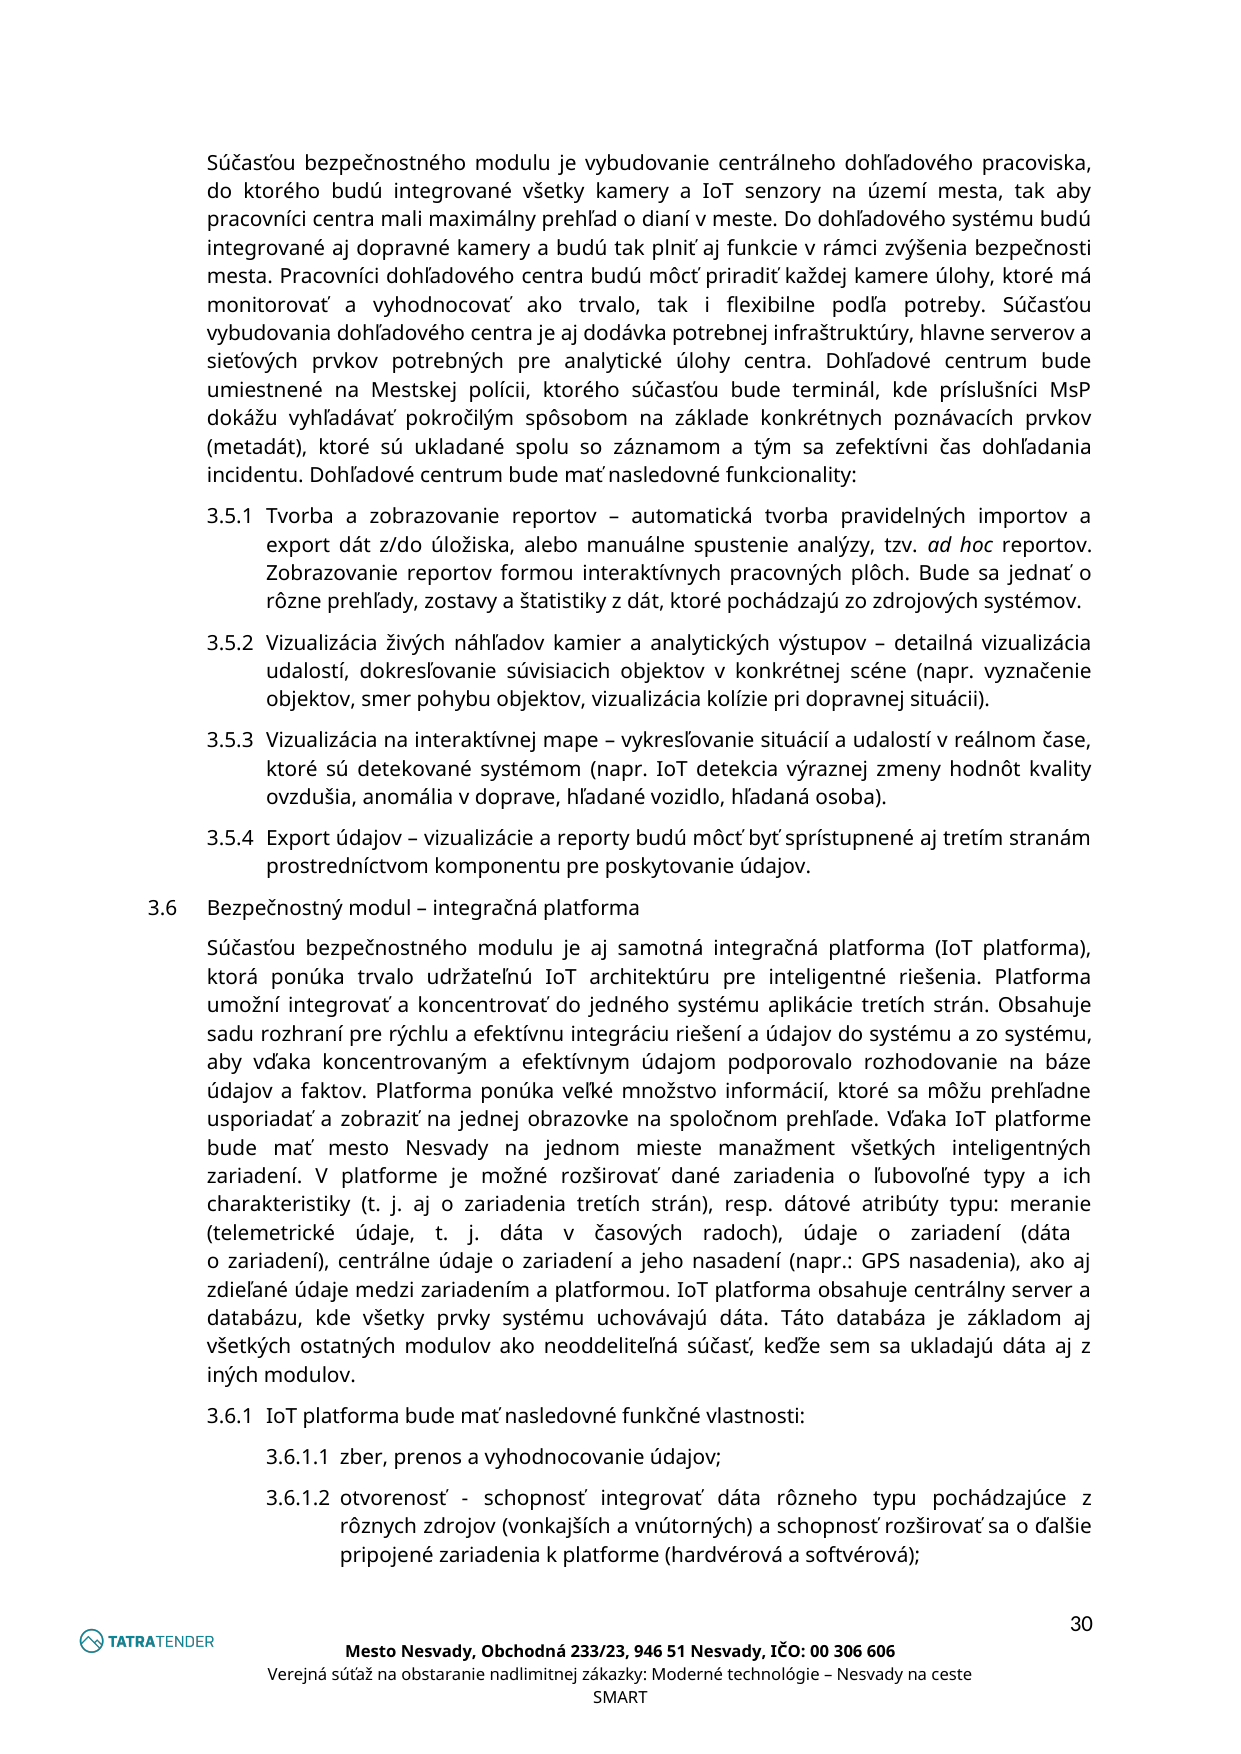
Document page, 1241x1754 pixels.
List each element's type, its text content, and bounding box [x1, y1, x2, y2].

subtitle otvorenosť - schopnosť integrovať dáta rôzneho typu pochádzajúce z rôznych zdrojov (vonkajších a vnútorných) a schopnosť rozširovať sa o ďalšie pripojené zariadenia k platforme (hardvérová a softvérová); [266, 1483, 1093, 1568]
subtitle Bezpečnostný modul – integračná platforma [148, 893, 1093, 921]
subtitle Export údajov – vizualizácie a reporty budú môcť byť sprístupnené aj tretím stranám prostredníctvom komponentu pre poskytovanie údajov. [207, 823, 1093, 880]
subtitle IoT platforma bude mať nasledovné funkčné vlastnosti: [207, 1401, 1093, 1429]
subtitle Tvorba a zobrazovanie reportov – automatická tvorba pravidelných importov a export dát z/do úložiska, alebo manuálne spustenie analýzy, tzv. ad hoc reportov. Zobrazovanie reportov formou interaktívnych pracovných plôch. Bude sa jednať o rôzne prehľady, zostavy a štatistiky z dát, ktoré pochádzajú zo zdrojových systémov. [207, 501, 1093, 615]
subtitle Vizualizácia na interaktívnej mape – vykresľovanie situácií a udalostí v reálnom čase, ktoré sú detekované systémom (napr. IoT detekcia výraznej zmeny hodnôt kvality ovzdušia, anomália v doprave, hľadané vozidlo, hľadaná osoba). [207, 725, 1093, 811]
subtitle Súčasťou bezpečnostného modulu je aj samotná integračná platforma (IoT platforma), ktorá ponúka trvalo udržateľnú IoT architektúru pre inteligentné riešenia. Platforma umožní integrovať a koncentrovať do jedného systému aplikácie tretích strán. Obsahuje sadu rozhraní pre rýchlu a efektívnu integráciu riešení a údajov do systému a zo systému, aby vďaka koncentrovaným a efektívnym údajom podporovalo rozhodovanie na báze údajov a faktov. Platforma ponúka veľké množstvo informácií, ktoré sa môžu prehľadne usporiadať a zobraziť na jednej obrazovke na spoločnom prehľade. Vďaka IoT platforme bude mať mesto Nesvady na jednom mieste manažment všetkých inteligentných zariadení. V platforme je možné rozširovať dané zariadenia o ľubovoľné typy a ich charakteristiky (t. j. aj o zariadenia tretích strán), resp. dátové atribúty typu: meranie (telemetrické údaje, t. j. dáta v časových radoch), údaje o zariadení (dáta o zariadení), centrálne údaje o zariadení a jeho nasadení (napr.: GPS nasadenia), ako aj zdieľané údaje medzi zariadením a platformou. IoT platforma obsahuje centrálny server a databázu, kde všetky prvky systému uchovávajú dáta. Táto databáza je základom aj všetkých ostatných modulov ako neoddeliteľná súčasť, keďže sem sa ukladajú dáta aj z iných modulov. [207, 933, 1093, 1388]
subtitle zber, prenos a vyhodnocovanie údajov; [266, 1442, 1093, 1470]
subtitle Súčasťou bezpečnostného modulu je vybudovanie centrálneho dohľadového pracoviska, do ktorého budú integrované všetky kamery a IoT senzory na území mesta, tak aby pracovníci centra mali maximálny prehľad o dianí v meste. Do dohľadového systému budú integrované aj dopravné kamery a budú tak plniť aj funkcie v rámci zvýšenia bezpečnosti mesta. Pracovníci dohľadového centra budú môcť priradiť každej kamere úlohy, ktoré má monitorovať a vyhodnocovať ako trvalo, tak i flexibilne podľa potreby. Súčasťou vybudovania dohľadového centra je aj dodávka potrebnej infraštruktúry, hlavne serverov a sieťových prvkov potrebných pre analytické úlohy centra. Dohľadové centrum bude umiestnené na Mestskej polícii, ktorého súčasťou bude terminál, kde príslušníci MsP dokážu vyhľadávať pokročilým spôsobom na základe konkrétnych poznávacích prvkov (metadát), ktoré sú ukladané spolu so záznamom a tým sa zefektívni čas dohľadania incidentu. Dohľadové centrum bude mať nasledovné funkcionality: [207, 148, 1093, 489]
subtitle Vizualizácia živých náhľadov kamier a analytických výstupov – detailná vizualizácia udalostí, dokresľovanie súvisiacich objektov v konkrétnej scéne (napr. vyznačenie objektov, smer pohybu objektov, vizualizácia kolízie pri dopravnej situácii). [207, 628, 1093, 713]
picture [77, 1617, 224, 1662]
